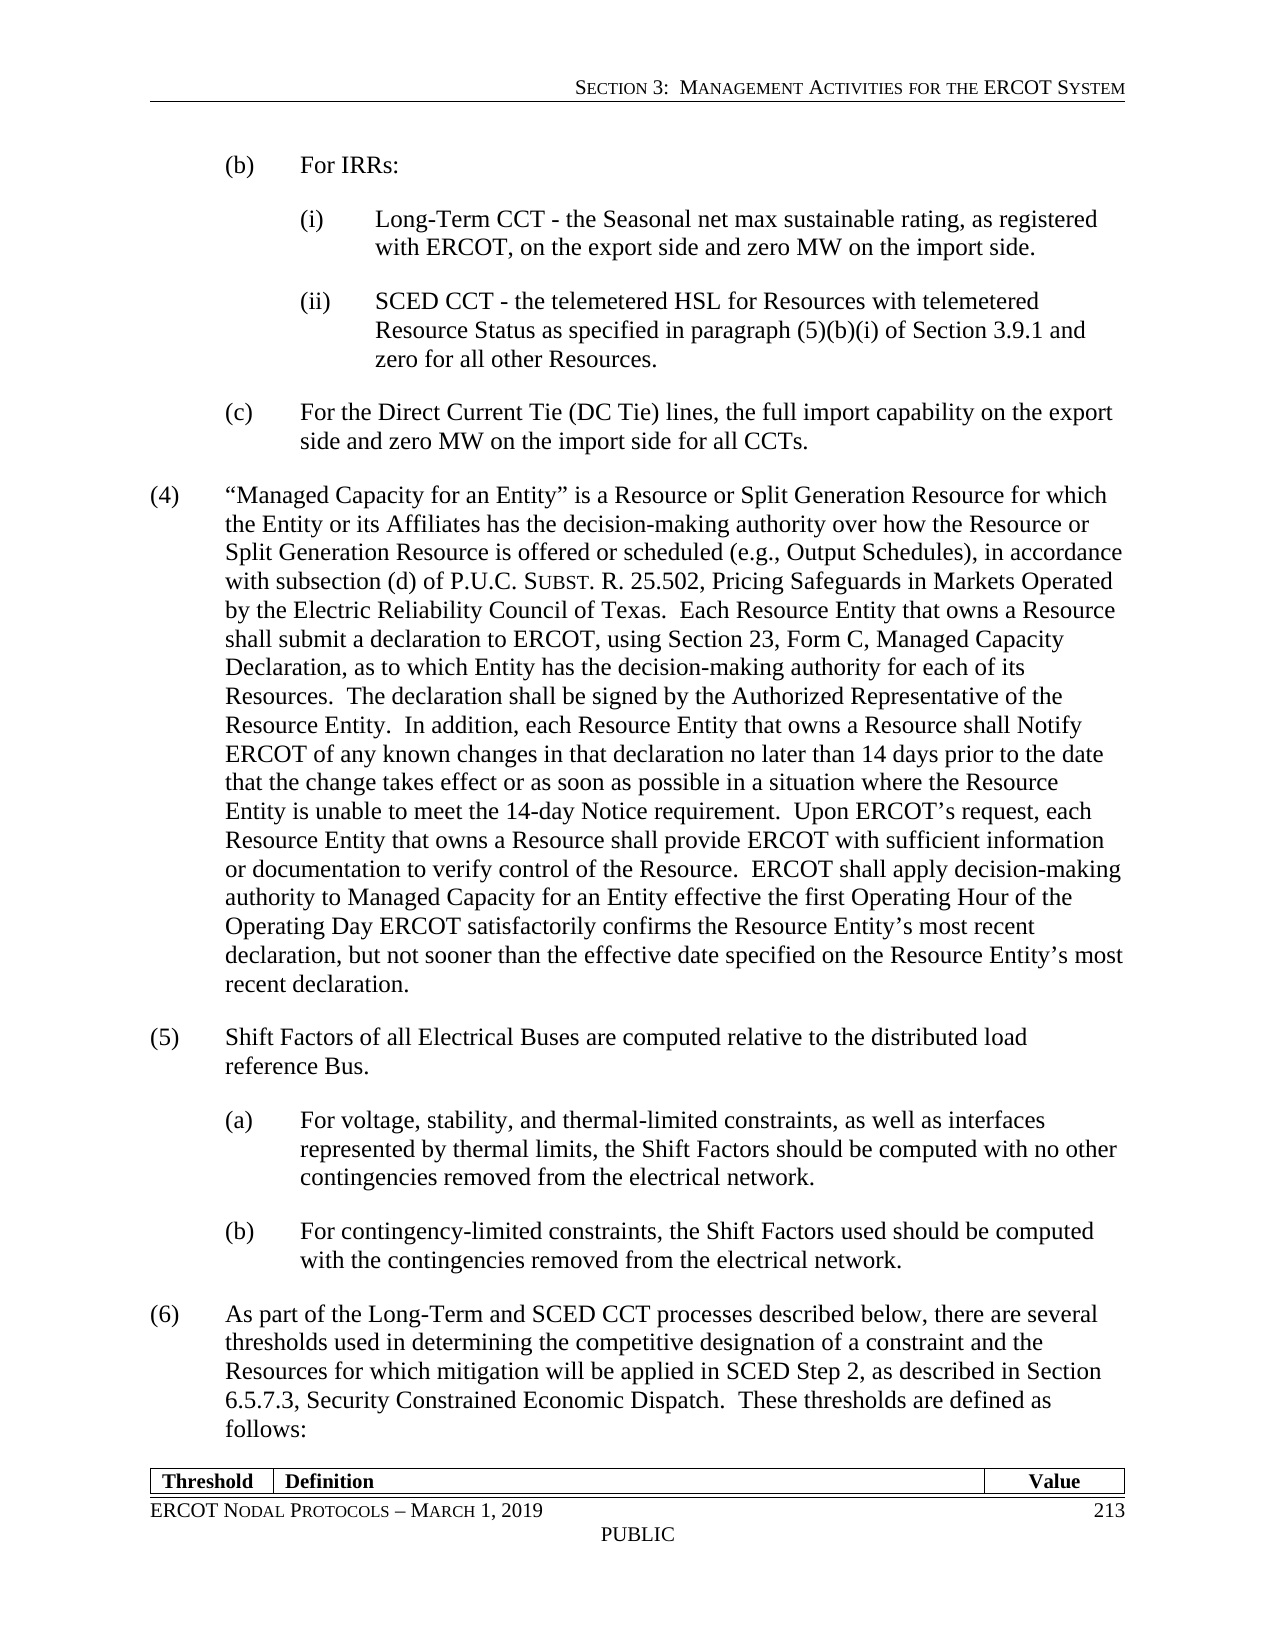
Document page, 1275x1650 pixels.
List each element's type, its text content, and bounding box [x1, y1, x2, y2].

list (4) “Managed Capacity for an Entity” is a Resource or Split Generation Resource for which the Entity or its Affiliates has the decision-making authority over how the Resource or Split Generation Resource is offered or scheduled (e.g., Output Schedules), in accordance with subsection (d) of P.U.C. Subst. R. 25.502, Pricing Safeguards in Markets Operated by the Electric Reliability Council of Texas. Each Resource Entity that owns a Resource shall submit a declaration to ERCOT, using Section 23, Form C, Managed Capacity Declaration, as to which Entity has the decision-making authority for each of its Resources. The declaration shall be signed by the Authorized Representative of the Resource Entity. In addition, each Resource Entity that owns a Resource shall Notify ERCOT of any known changes in that declaration no later than 14 days prior to the date that the change takes effect or as soon as possible in a situation where the Resource Entity is unable to meet the 14-day Notice requirement. Upon ERCOT’s request, each Resource Entity that owns a Resource shall provide ERCOT with sufficient information or documentation to verify control of the Resource. ERCOT shall apply decision-making authority to Managed Capacity for an Entity effective the first Operating Hour of the Operating Day ERCOT satisfactorily confirms the Resource Entity’s most recent declaration, but not sooner than the effective date specified on the Resource Entity’s most recent declaration. [150, 480, 1125, 997]
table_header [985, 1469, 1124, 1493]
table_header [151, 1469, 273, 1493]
text (i) Long-Term CCT - the Seasonal net max sustainable rating, as registered with ERCOT, on the export side and zero MW on the import side. [300, 204, 1125, 261]
text (a) For voltage, stability, and thermal-limited constraints, as well as interfaces represented by thermal limits, the Shift Factors should be computed with no other contingencies removed from the electrical network. [225, 1105, 1125, 1191]
text (b) For contingency-limited constraints, the Shift Factors used should be computed with the contingencies removed from the electrical network. [225, 1216, 1125, 1274]
text (ii) SCED CCT - the telemetered HSL for Resources with telemetered Resource Status as specified in paragraph (5)(b)(i) of Section 3.9.1 and zero for all other Resources. [300, 286, 1125, 372]
text (6) As part of the Long-Term and SCED CCT processes described below, there are several thresholds used in determining the competitive designation of a constraint and the Resources for which mitigation will be applied in SCED Step 2, as described in Section 6.5.7.3, Security Constrained Economic Dispatch. These thresholds are defined as follows: [150, 1299, 1125, 1442]
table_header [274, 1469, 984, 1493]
text (b) For IRRs: [225, 150, 1125, 179]
list (5) Shift Factors of all Electrical Buses are computed relative to the distributed load reference Bus. [150, 1022, 1125, 1080]
text (c) For the Direct Current Tie (DC Tie) lines, the full import capability on the export side and zero MW on the import side for all CCTs. [225, 397, 1125, 455]
